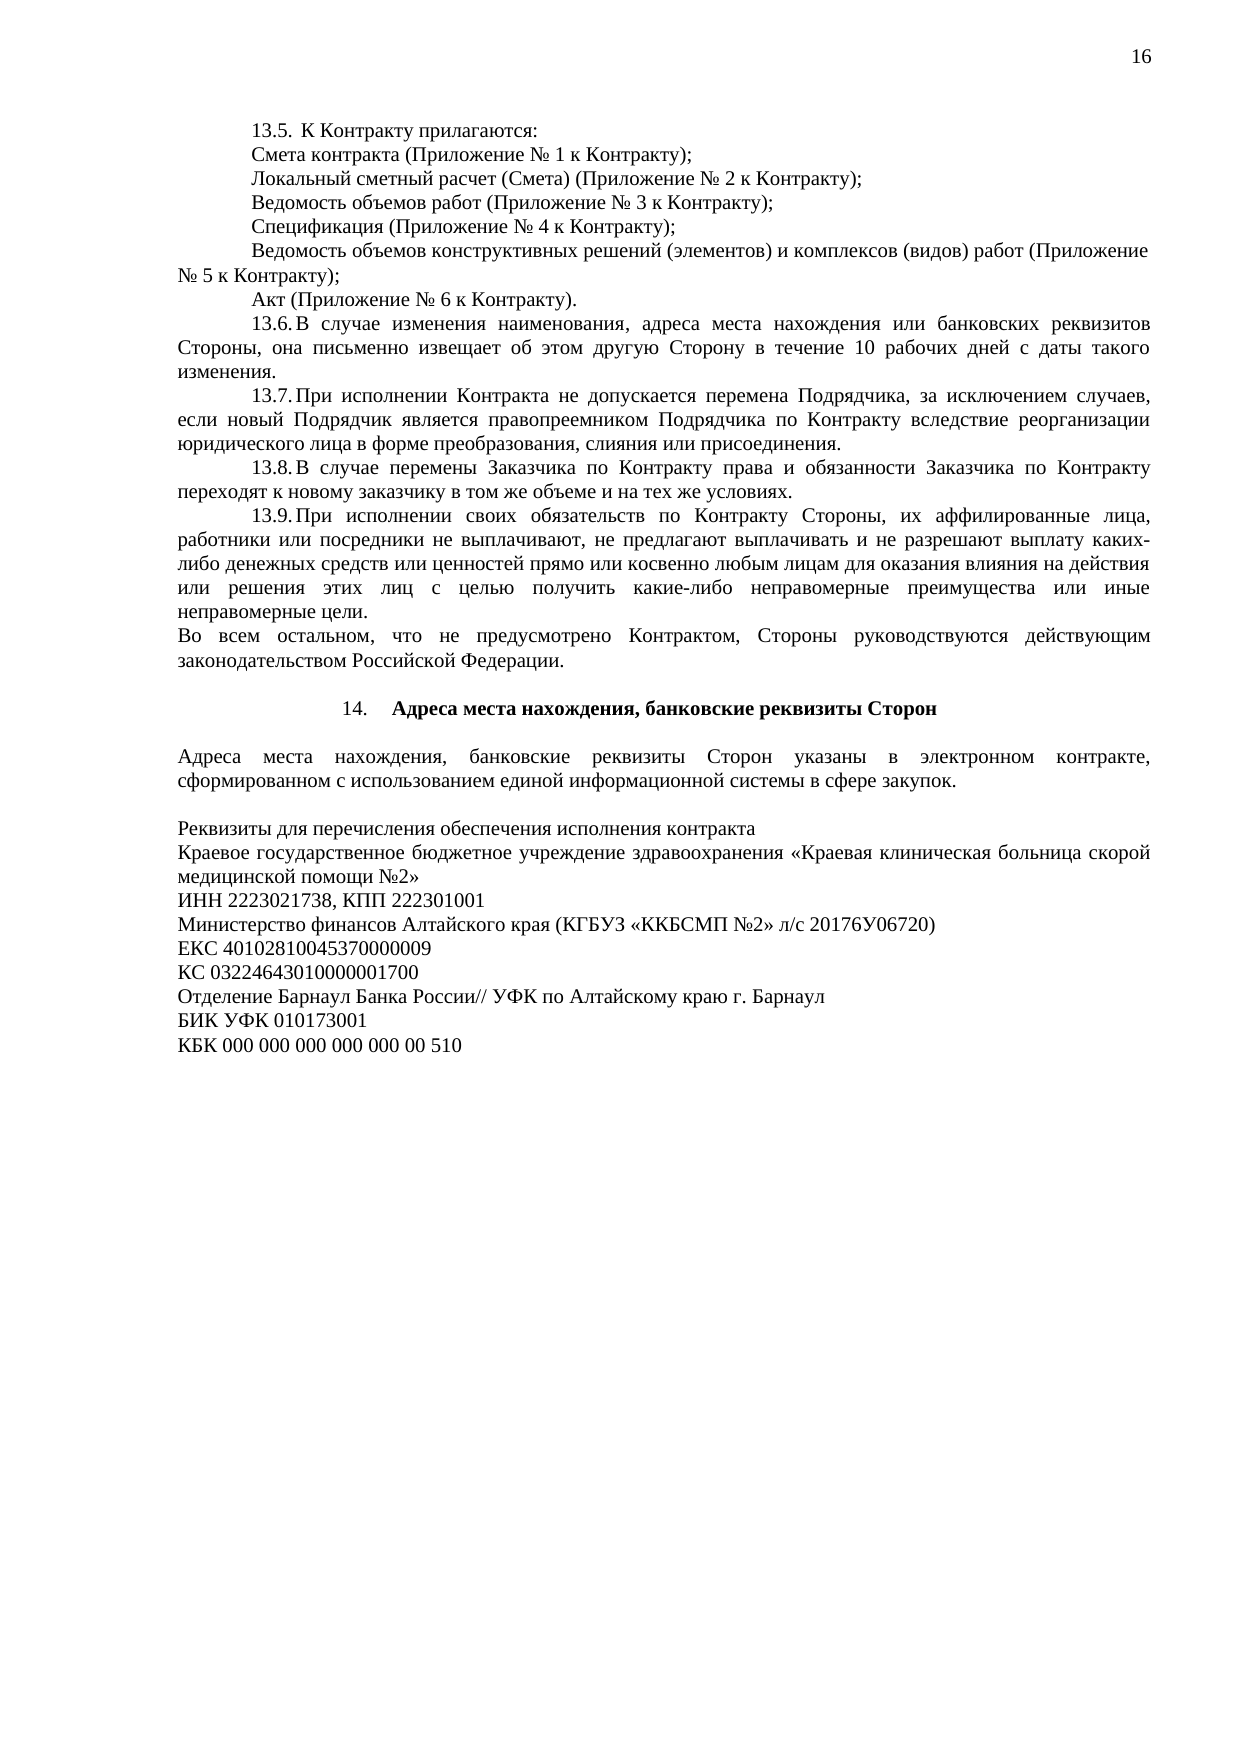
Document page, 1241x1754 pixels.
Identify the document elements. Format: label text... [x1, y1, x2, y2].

list Краевое государственное бюджетное учреждение здравоохранения «Краевая клиническая больница скорой медицинской помощи №2» [177, 840, 1152, 888]
list БИК УФК 010173001 [177, 1008, 1152, 1032]
text Спецификация (Приложение № 4 к Контракту); [177, 214, 1152, 238]
list К Контракту прилагаются: [177, 118, 1152, 142]
list При исполнении своих обязательств по Контракту Стороны, их аффилированные лица, работники или посредники не выплачивают, не предлагают выплачивать и не разрешают выплату каких-либо денежных средств или ценностей прямо или косвенно любым лицам для оказания влияния на действия или решения этих лиц с целью получить какие-либо неправомерные преимущества или иные неправомерные цели. [177, 503, 1152, 623]
list В случае перемены Заказчика по Контракту права и обязанности Заказчика по Контракту переходят к новому заказчику в том же объеме и на тех же условиях. [177, 455, 1152, 503]
text Ведомость объемов конструктивных решений (элементов) и комплексов (видов) работ (Приложение № 5 к Контракту); [177, 238, 1152, 287]
list Адреса места нахождения, банковские реквизиты Сторон указаны в электронном контракте, сформированном с использованием единой информационной системы в сфере закупок. [177, 744, 1152, 792]
list КС 03224643010000001700 [177, 960, 1152, 984]
list ЕКС 40102810045370000009 [177, 936, 1152, 960]
list В случае изменения наименования, адреса места нахождения или банковских реквизитов Стороны, она письменно извещает об этом другую Сторону в течение 10 рабочих дней с даты такого изменения. [177, 311, 1152, 383]
list Отделение Барнаул Банка России// УФК по Алтайскому краю г. Барнаул [177, 984, 1152, 1008]
list ИНН 2223021738, КПП 222301001 [177, 888, 1152, 912]
text Смета контракта (Приложение № 1 к Контракту); [177, 142, 1152, 166]
text Во всем остальном, что не предусмотрено Контрактом, Стороны руководствуются действующим законодательством Российской Федерации. [177, 623, 1152, 672]
list Министерство финансов Алтайского края (КГБУЗ «ККБСМП №2» л/с 20176У06720) [177, 912, 1152, 936]
list Реквизиты для перечисления обеспечения исполнения контракта [177, 816, 1152, 840]
list КБК 000 000 000 000 000 00 510 [177, 1032, 1152, 1057]
text Локальный сметный расчет (Смета) (Приложение № 2 к Контракту); [177, 166, 1152, 190]
list При исполнении Контракта не допускается перемена Подрядчика, за исключением случаев, если новый Подрядчик является правопреемником Подрядчика по Контракту вследствие реорганизации юридического лица в форме преобразования, слияния или присоединения. [177, 383, 1152, 455]
subtitle Адреса места нахождения, банковские реквизиты Сторон [127, 696, 1152, 720]
text Ведомость объемов работ (Приложение № 3 к Контракту); [177, 190, 1152, 214]
text Акт (Приложение № 6 к Контракту). [177, 287, 1152, 311]
